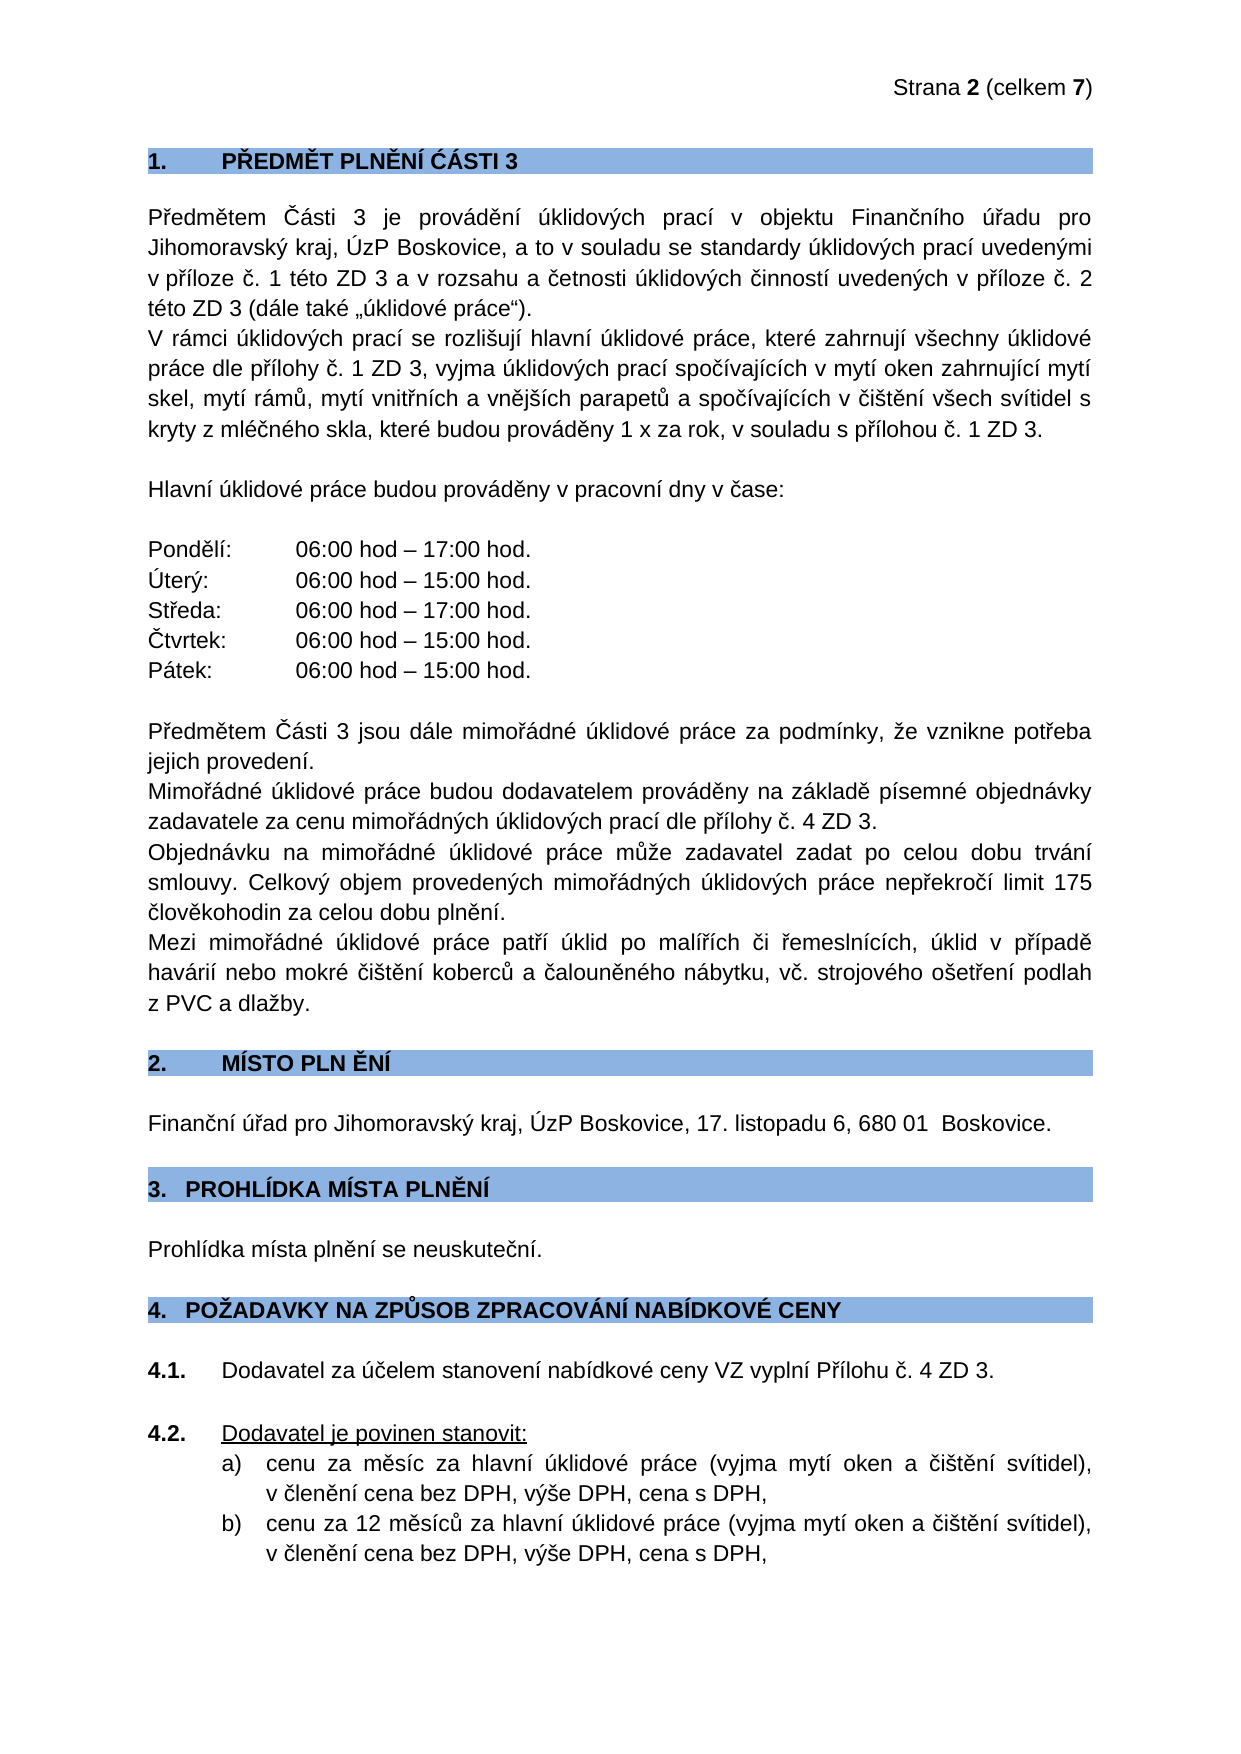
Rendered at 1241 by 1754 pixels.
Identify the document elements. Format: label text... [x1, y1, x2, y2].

list Dodavatel za účelem stanovení nabídkové ceny VZ vyplní Přílohu č. 4 ZD 3. [148, 1357, 1093, 1383]
list cenu za 12 měsíců za hlavní úklidové práce (vyjma mytí oken a čištění svítidel), v členění cena bez DPH, výše DPH, cena s DPH, [221, 1510, 1093, 1567]
text Finanční úřad pro Jihomoravský kraj, ÚzP Boskovice, 17. listopadu 6, 680 01 Boskovice. [148, 1110, 1093, 1137]
list PROHLÍDKA MÍSTA PLNĚNÍ [148, 1176, 1093, 1202]
text Prohlídka místa plnění se neuskuteční. [148, 1236, 1093, 1263]
text Mimořádné úklidové práce budou dodavatelem prováděny na základě písemné objednávky zadavatele za cenu mimořádných úklidových prací dle přílohy č. 4 ZD 3. [148, 778, 1093, 835]
text Pátek: 06:00 hod – 15:00 hod. [148, 657, 1093, 684]
text 1. PŘEDMĚT PLNĚNÍ ĆÁSTI 3 [148, 148, 1093, 174]
text Hlavní úklidové práce budou prováděny v pracovní dny v čase: [148, 476, 1093, 502]
text Úterý: 06:00 hod – 15:00 hod. [148, 567, 1093, 593]
text Čtvrtek: 06:00 hod – 15:00 hod. [148, 627, 1093, 653]
text Předmětem Části 3 je provádění úklidových prací v objektu Finančního úřadu pro Jihomoravský kraj, ÚzP Boskovice, a to v souladu se standardy úklidových prací uvedenými v příloze č. 1 této ZD 3 a v rozsahu a četnosti úklidových činností uvedených v příloze č. 2 této ZD 3 (dále také „úklidové práce“). [148, 204, 1093, 321]
list cenu za měsíc za hlavní úklidové práce (vyjma mytí oken a čištění svítidel), v členění cena bez DPH, výše DPH, cena s DPH, [221, 1450, 1093, 1506]
text Pondělí: 06:00 hod – 17:00 hod. [148, 536, 1093, 563]
text Předmětem Části 3 jsou dále mimořádné úklidové práce za podmínky, že vznikne potřeba jejich provedení. [148, 718, 1093, 774]
text Objednávku na mimořádné úklidové práce může zadavatel zadat po celou dobu trvání smlouvy. Celkový objem provedených mimořádných úklidových práce nepřekročí limit 175 člověkohodin za celou dobu plnění. [148, 838, 1093, 925]
list POŽADAVKY NA ZPŮSOB ZPRACOVÁNÍ NABÍDKOVÉ CENY [148, 1297, 1093, 1323]
text V rámci úklidových prací se rozlišují hlavní úklidové práce, které zahrnují všechny úklidové práce dle přílohy č. 1 ZD 3, vyjma úklidových prací spočívajících v mytí oken zahrnující mytí skel, mytí rámů, mytí vnitřních a vnějších parapetů a spočívajících v čištění všech svítidel s kryty z mléčného skla, které budou prováděny 1 x za rok, v souladu s přílohou č. 1 ZD 3. [148, 325, 1093, 442]
list MÍSTO PLN ĚNÍ [148, 1050, 1093, 1076]
text Mezi mimořádné úklidové práce patří úklid po malířích či řemeslnících, úklid v případě havárií nebo mokré čištění koberců a čalouněného nábytku, vč. strojového ošetření podlah z PVC a dlažby. [148, 929, 1093, 1016]
list Dodavatel je povinen stanovit: [148, 1419, 1093, 1446]
text Středa: 06:00 hod – 17:00 hod. [148, 597, 1093, 623]
